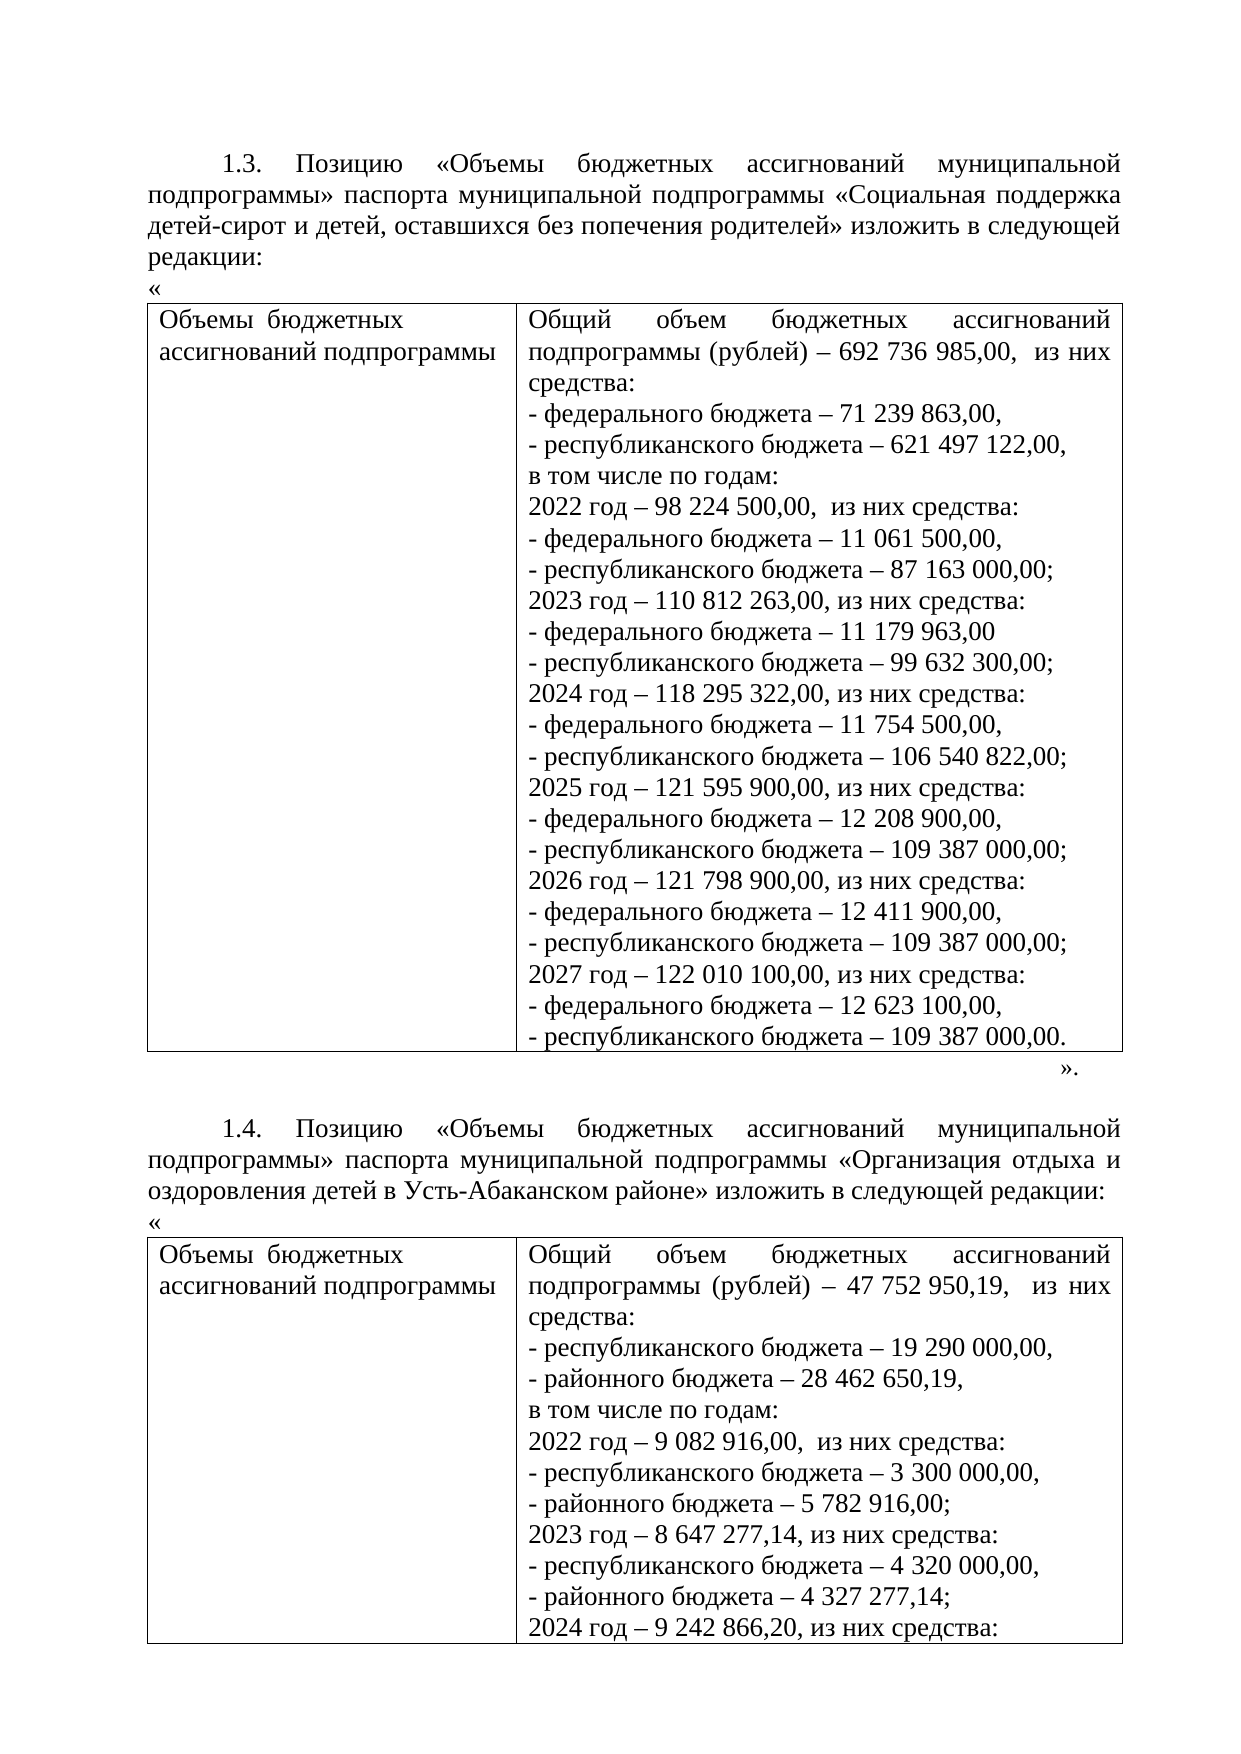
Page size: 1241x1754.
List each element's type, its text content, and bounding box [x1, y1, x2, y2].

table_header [517, 1238, 1122, 1643]
text « [148, 1206, 1122, 1237]
table_header Общий объем бюджетных ассигнований подпрограммы (рублей) – 692 736 985,00, из них средства: - федерального бюджета – 71 239 863,00, - республиканского бюджета – 621 497 122,00, в том числе по годам: 2022 год – 98 224 500,00, из них средства: - федерального бюджета – 11 061 500,00, - республиканского бюджета – 87 163 000,00; 2023 год – 110 812 263,00, из них средства: - федерального бюджета – 11 179 963,00 - республиканского бюджета – 99 632 300,00; 2024 год – 118 295 322,00, из них средства: - федерального бюджета – 11 754 500,00, - республиканского бюджета – 106 540 822,00; 2025 год – 121 595 900,00, из них средства: - федерального бюджета – 12 208 900,00, - республиканского бюджета – 109 387 000,00; 2026 год – 121 798 900,00, из них средства: - федерального бюджета – 12 411 900,00, - республиканского бюджета – 109 387 000,00; 2027 год – 122 010 100,00, из них средства: - федерального бюджета – 12 623 100,00, - республиканского бюджета – 109 387 000,00. [517, 304, 1122, 1051]
text 1.4. Позицию «Объемы бюджетных ассигнований муниципальной подпрограммы» паспорта муниципальной подпрограммы «Организация отдыха и оздоровления детей в Усть-Абаканском районе» изложить в следующей редакции: [148, 1112, 1122, 1206]
text ». [148, 1052, 1122, 1081]
text « [148, 271, 1122, 303]
text 1.3. Позицию «Объемы бюджетных ассигнований муниципальной подпрограммы» паспорта муниципальной подпрограммы «Социальная поддержка детей-сирот и детей, оставшихся без попечения родителей» изложить в следующей редакции: [148, 147, 1122, 271]
table_header Объемы бюджетных ассигнований подпрограммы [148, 304, 516, 1051]
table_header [148, 1238, 516, 1643]
